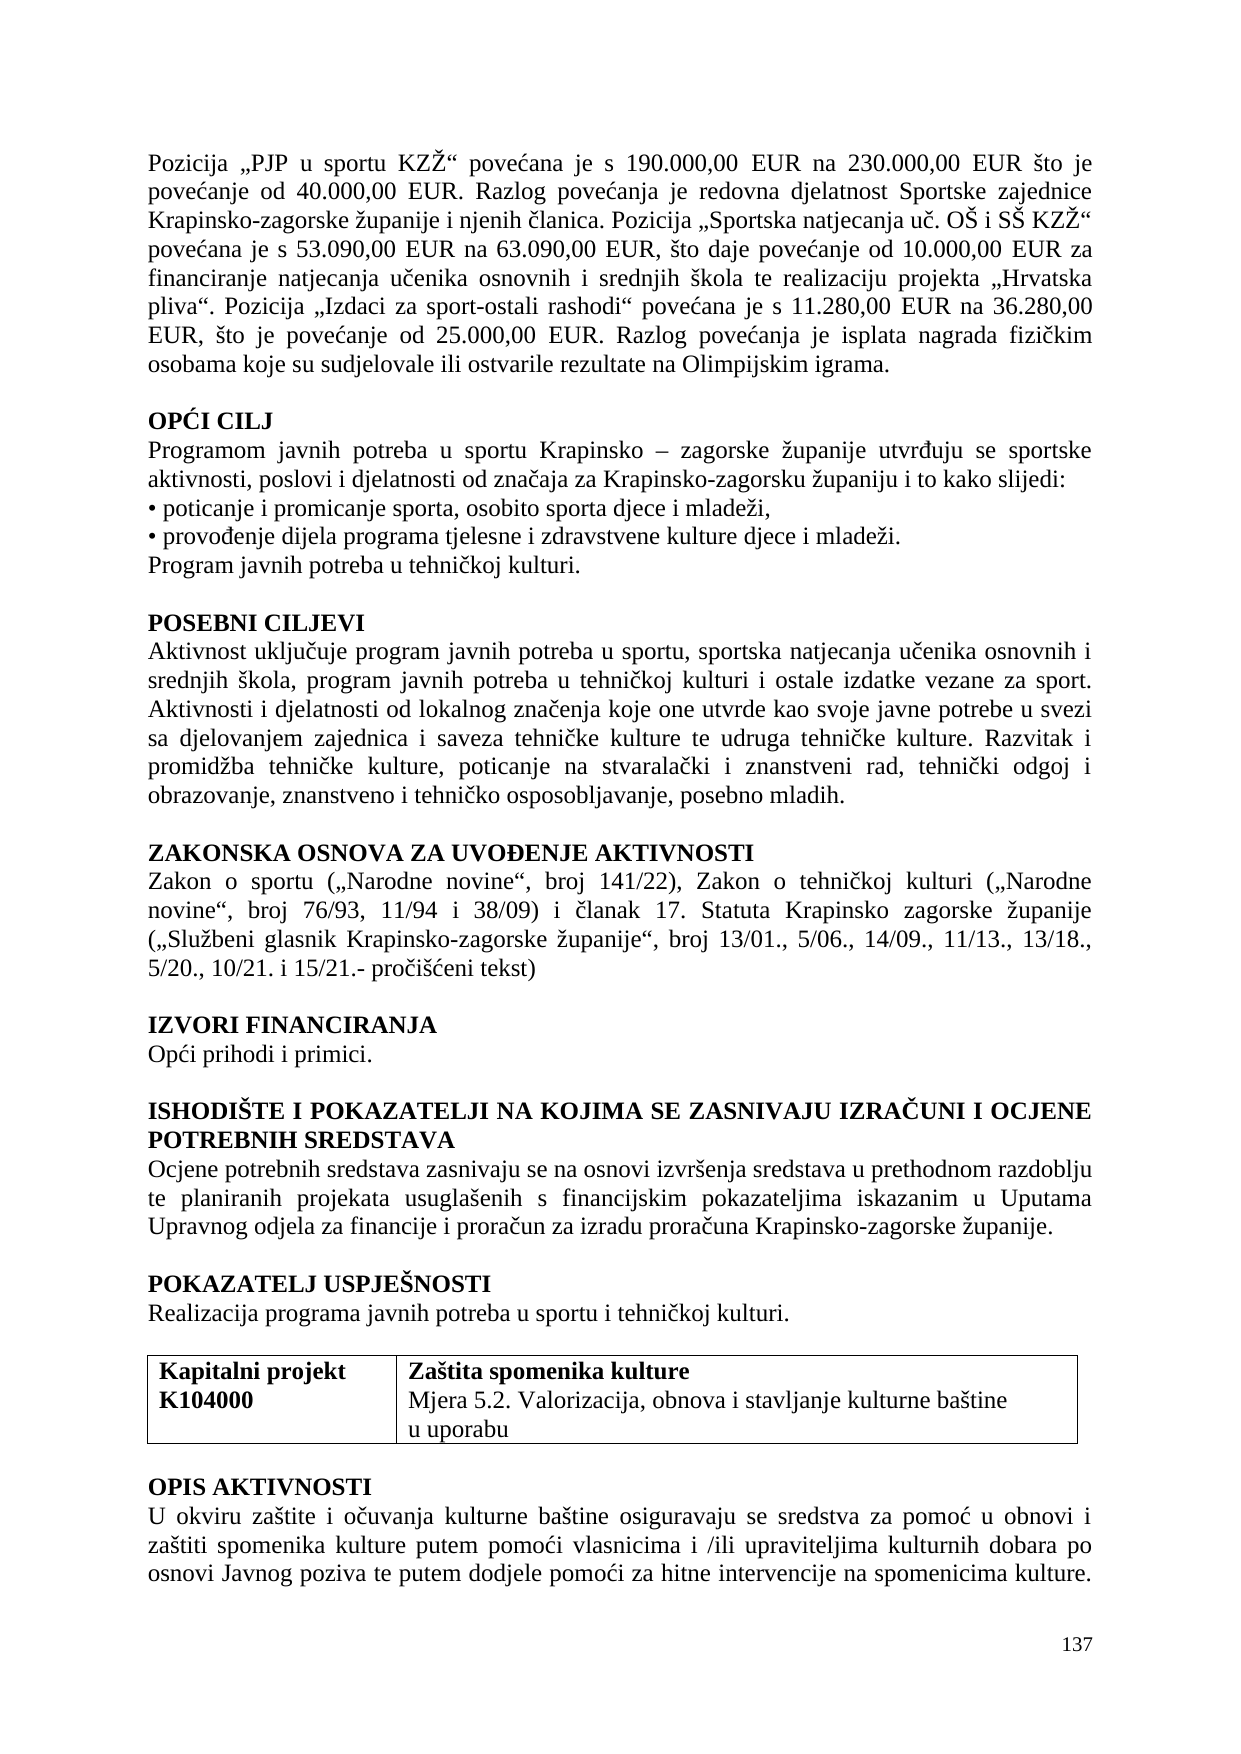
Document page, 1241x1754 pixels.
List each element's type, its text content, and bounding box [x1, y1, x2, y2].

text • poticanje i promicanje sporta, osobito sporta djece i mladeži, [148, 493, 1093, 521]
text POKAZATELJ USPJEŠNOSTI [148, 1269, 1093, 1298]
text IZVORI FINANCIRANJA [148, 1010, 1093, 1039]
text Program javnih potreba u tehničkoj kulturi. [148, 550, 1093, 579]
text OPIS AKTIVNOSTI [148, 1472, 1093, 1501]
text Zakon o sportu („Narodne novine“, broj 141/22), Zakon o tehničkoj kulturi („Narodne novine“, broj 76/93, 11/94 i 38/09) i članak 17. Statuta Krapinsko zagorske županije („Službeni glasnik Krapinsko-zagorske županije“, broj 13/01., 5/06., 14/09., 11/13., 13/18., 5/20., 10/21. i 15/21.- pročišćeni tekst) [148, 866, 1093, 981]
text Programom javnih potreba u sportu Krapinsko – zagorske županije utvrđuju se sportske aktivnosti, poslovi i djelatnosti od značaja za Krapinsko-zagorsku županiju i to kako slijedi: [148, 435, 1093, 493]
text POSEBNI CILJEVI [148, 608, 1093, 636]
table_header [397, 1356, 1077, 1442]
text • provođenje dijela programa tjelesne i zdravstvene kulture djece i mladeži. [148, 521, 1093, 550]
text Opći prihodi i primici. [148, 1039, 1093, 1068]
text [148, 1501, 1093, 1587]
text Aktivnost uključuje program javnih potreba u sportu, sportska natjecanja učenika osnovnih i srednjih škola, program javnih potreba u tehničkoj kulturi i ostale izdatke vezane za sport. Aktivnosti i djelatnosti od lokalnog značenja koje one utvrde kao svoje javne potrebe u svezi sa djelovanjem zajednica i saveza tehničke kulture te udruga tehničke kulture. Razvitak i promidžba tehničke kulture, poticanje na stvaralački i znanstveni rad, tehnički odgoj i obrazovanje, znanstveno i tehničko osposobljavanje, posebno mladih. [148, 636, 1093, 809]
text Pozicija „PJP u sportu KZŽ“ povećana je s 190.000,00 EUR na 230.000,00 EUR što je povećanje od 40.000,00 EUR. Razlog povećanja je redovna djelatnost Sportske zajednice Krapinsko-zagorske županije i njenih članica. Pozicija „Sportska natjecanja uč. OŠ i SŠ KZŽ“ povećana je s 53.090,00 EUR na 63.090,00 EUR, što daje povećanje od 10.000,00 EUR za financiranje natjecanja učenika osnovnih i srednjih škola te realizaciju projekta „Hrvatska pliva“. Pozicija „Izdaci za sport-ostali rashodi“ povećana je s 11.280,00 EUR na 36.280,00 EUR, što je povećanje od 25.000,00 EUR. Razlog povećanja je isplata nagrada fizičkim osobama koje su sudjelovale ili ostvarile rezultate na Olimpijskim igrama. [148, 148, 1093, 378]
text Realizacija programa javnih potreba u sportu i tehničkoj kulturi. [148, 1298, 1093, 1326]
text Ocjene potrebnih sredstava zasnivaju se na osnovi izvršenja sredstava u prethodnom razdoblju te planiranih projekata usuglašenih s financijskim pokazateljima iskazanim u Uputama Upravnog odjela za financije i proračun za izradu proračuna Krapinsko-zagorske županije. [148, 1154, 1093, 1240]
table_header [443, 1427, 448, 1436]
text ZAKONSKA OSNOVA ZA UVOĐENJE AKTIVNOSTI [148, 838, 1093, 866]
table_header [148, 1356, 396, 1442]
text ISHODIŠTE I POKAZATELJI NA KOJIMA SE ZASNIVAJU IZRAČUNI I OCJENE POTREBNIH SREDSTAVA [148, 1096, 1093, 1154]
text OPĆI CILJ [148, 406, 1093, 435]
